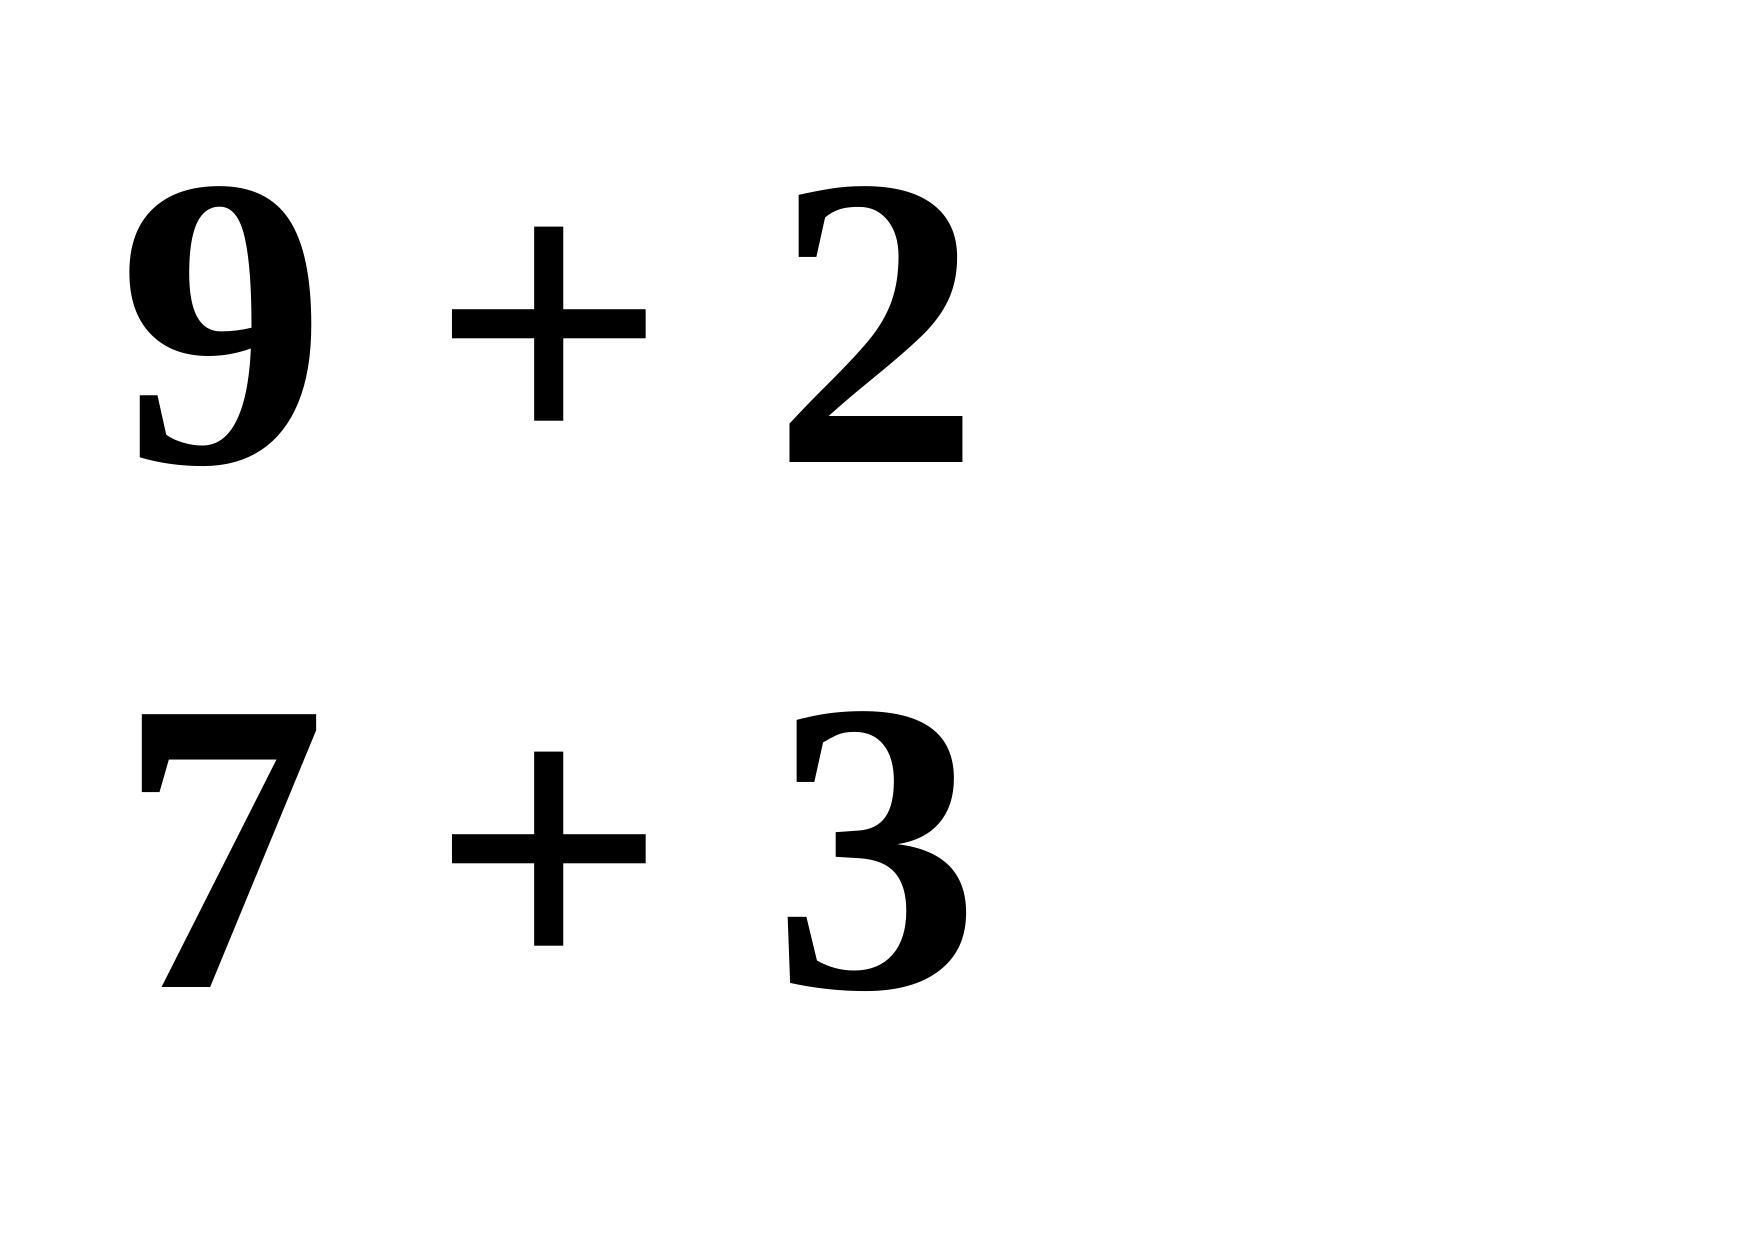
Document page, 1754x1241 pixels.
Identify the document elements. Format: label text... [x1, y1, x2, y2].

text 7 + 3 [118, 598, 1636, 1078]
text 9 + 2 [118, 74, 1636, 553]
